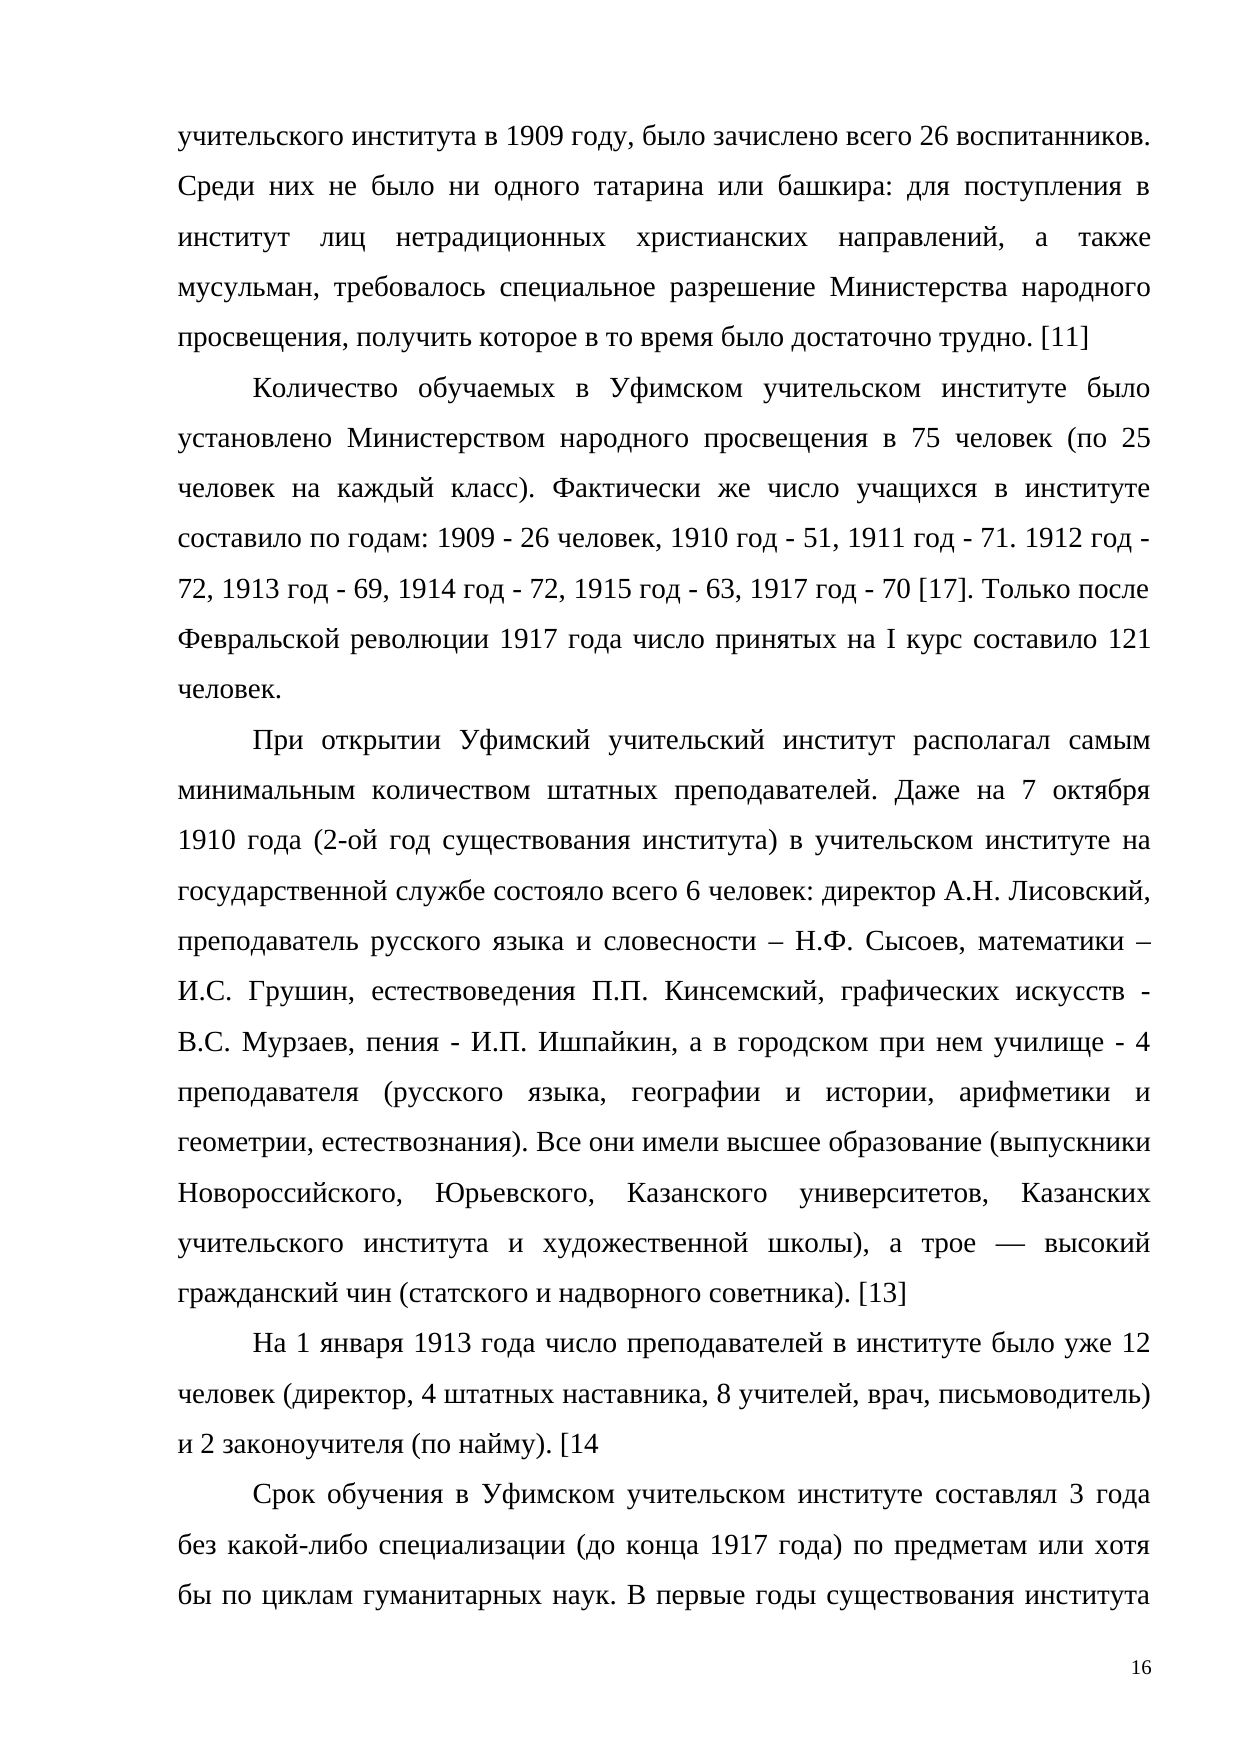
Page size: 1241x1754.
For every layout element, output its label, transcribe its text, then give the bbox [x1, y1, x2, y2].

text При открытии Уфимский учительский институт располагал самым минимальным количеством штатных преподавателей. Даже на 7 октября 1910 года (2-ой год существования института) в учительском институте на государственной службе состояло всего 6 человек: директор А.Н. Лисовский, преподаватель русского языка и словесности – Н.Ф. Сысоев, математики – И.С. Грушин, естествоведения П.П. Кинсемский, графических искусств - В.С. Мурзаев, пения - И.П. Ишпайкин, а в городском при нем училище - 4 преподавателя (русского языка, географии и истории, арифметики и геометрии, естествознания). Все они имели высшее образование (выпускники Новороссийского, Юрьевского, Казанского университетов, Казанских учительского института и художественной школы), а трое — высокий гражданский чин (статского и надворного советника). [13] [177, 722, 1152, 1309]
text На 1 января 1913 года число преподавателей в институте было уже 12 человек (директор, 4 штатных наставника, 8 учителей, врач, письмоводитель) и 2 законоучителя (по найму). [14 [177, 1326, 1152, 1460]
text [177, 118, 1152, 353]
text Количество обучаемых в Уфимском учительском институте было установлено Министерством народного просвещения в 75 человек (по 25 человек на каждый класс). Фактически же число учащихся в институте составило по годам: 1909 - 26 человек, 1910 год - 51, 1911 год - 71. 1912 год - 72, 1913 год - 69, 1914 год - 72, 1915 год - 63, 1917 год - 70 [17]. Только после Февральской революции 1917 года число принятых на I курс составило 121 человек. [177, 370, 1152, 705]
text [177, 1477, 1152, 1611]
